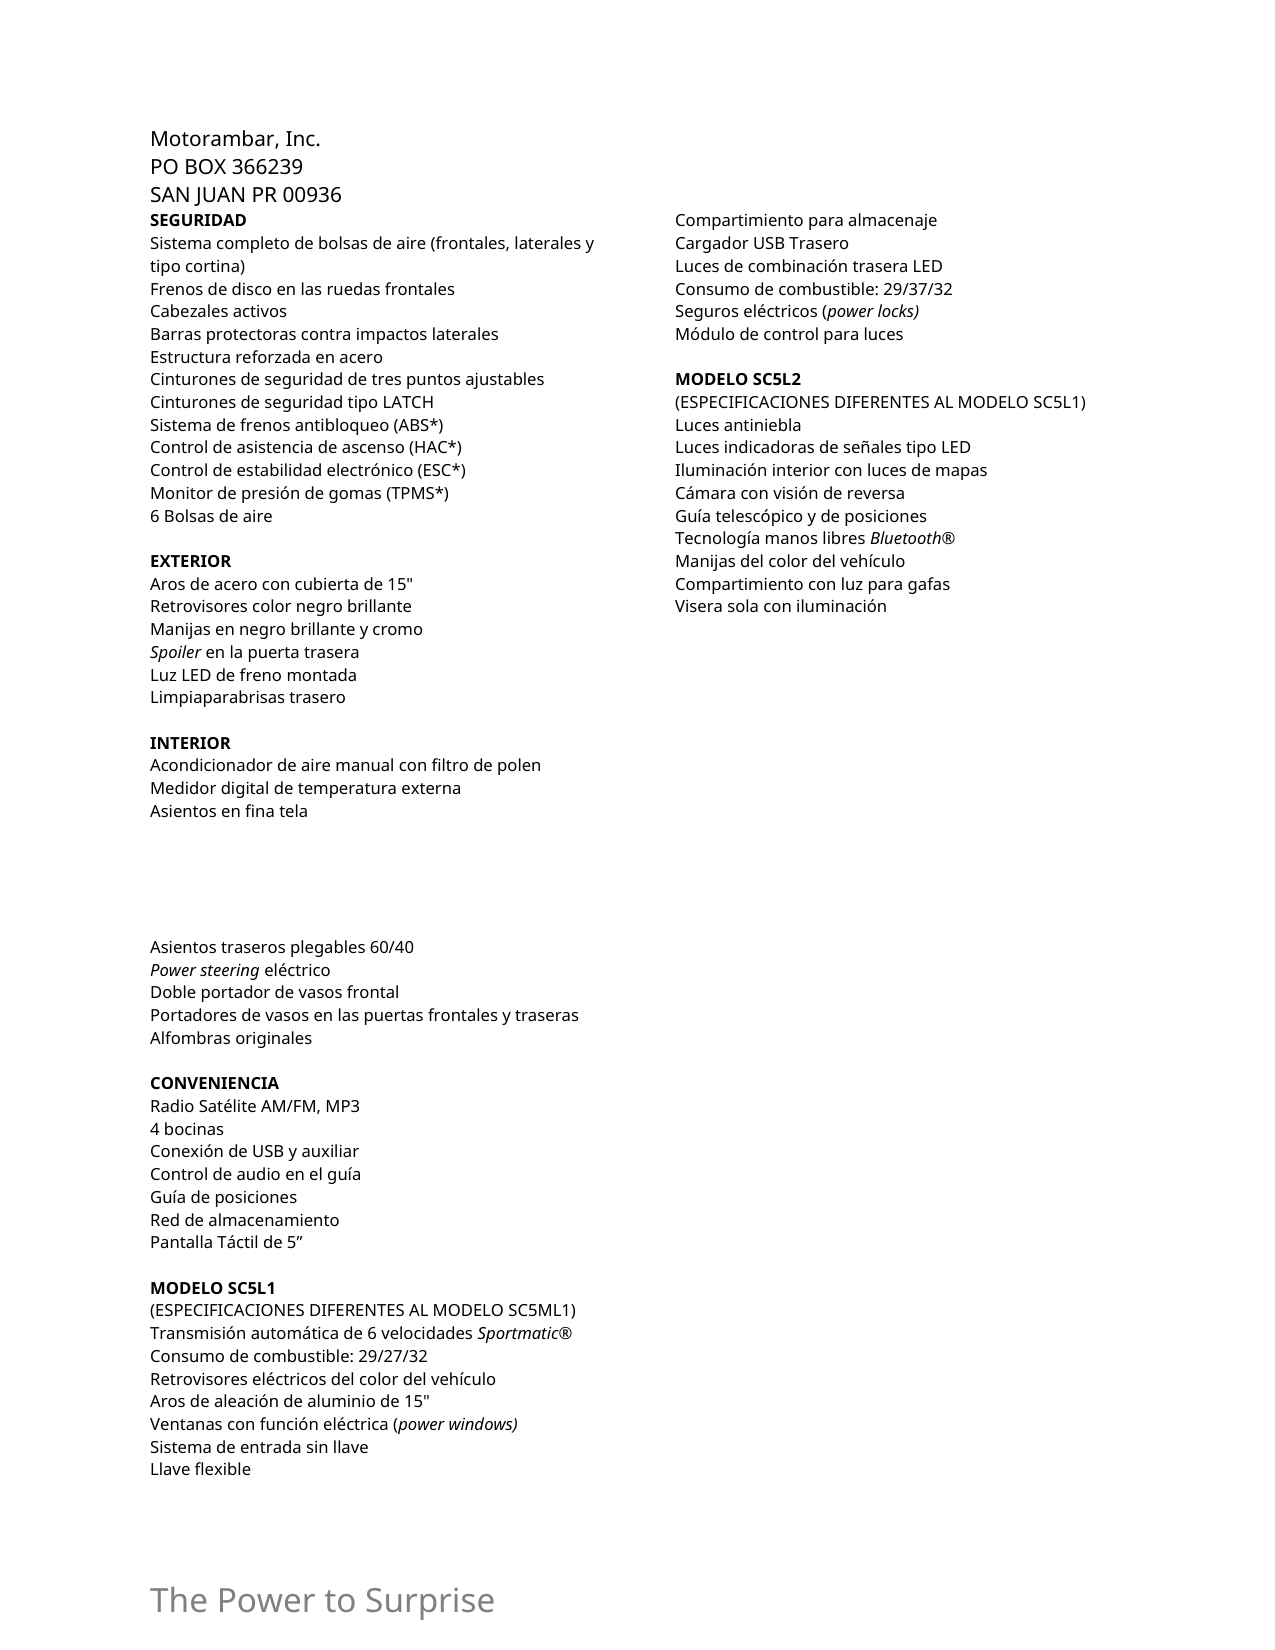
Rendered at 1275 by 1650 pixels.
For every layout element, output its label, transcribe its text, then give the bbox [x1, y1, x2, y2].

text Retrovisores eléctricos del color del vehículo [150, 1367, 600, 1390]
text Consumo de combustible: 29/37/32 [675, 277, 1125, 300]
text Aros de acero con cubierta de 15" [150, 572, 600, 595]
text Control de asistencia de ascenso (HAC*) [150, 436, 600, 459]
text Cinturones de seguridad tipo LATCH [150, 391, 600, 413]
text Luces de combinación trasera LED [675, 254, 1125, 277]
text Cámara con visión de reversa [675, 482, 1125, 504]
text MODELO SC5L1 [150, 1276, 600, 1299]
text Barras protectoras contra impactos laterales [150, 323, 600, 345]
text Compartimiento con luz para gafas [675, 572, 1125, 595]
text Compartimiento para almacenaje [675, 209, 1125, 232]
text Consumo de combustible: 29/27/32 [150, 1344, 600, 1367]
text Módulo de control para luces [675, 323, 1125, 345]
text Luces antiniebla [675, 413, 1125, 436]
text Sistema de frenos antibloqueo (ABS*) [150, 413, 600, 436]
text Sistema de entrada sin llave [150, 1435, 600, 1458]
text Limpiaparabrisas trasero [150, 686, 600, 709]
text Radio Satélite AM/FM, MP3 [150, 1095, 600, 1117]
text Llave flexible [150, 1458, 600, 1481]
text Doble portador de vasos frontal [150, 981, 600, 1004]
text SEGURIDAD [150, 209, 600, 232]
text Power steering eléctrico [150, 958, 600, 981]
text Control de estabilidad electrónico (ESC*) [150, 459, 600, 482]
text MODELO SC5L2 [675, 368, 1125, 391]
text Cabezales activos [150, 300, 600, 323]
text Pantalla Táctil de 5” [150, 1231, 600, 1254]
text Retrovisores color negro brillante [150, 595, 600, 618]
text 4 bocinas [150, 1117, 600, 1140]
text (ESPECIFICACIONES DIFERENTES AL MODELO SC5ML1) [150, 1299, 600, 1322]
text Conexión de USB y auxiliar [150, 1140, 600, 1163]
text Estructura reforzada en acero [150, 345, 600, 368]
text Tecnología manos libres Bluetooth® [675, 527, 1125, 550]
text Iluminación interior con luces de mapas [675, 459, 1125, 482]
text Monitor de presión de gomas (TPMS*) [150, 482, 600, 504]
text Transmisión automática de 6 velocidades Sportmatic® [150, 1322, 600, 1344]
text Ventanas con función eléctrica (power windows) [150, 1413, 600, 1435]
text 6 Bolsas de aire [150, 504, 600, 527]
text Aros de aleación de aluminio de 15" [150, 1390, 600, 1413]
text Alfombras originales [150, 1027, 600, 1049]
text CONVENIENCIA [150, 1072, 600, 1095]
text Control de audio en el guía [150, 1163, 600, 1186]
text Manijas del color del vehículo [675, 550, 1125, 572]
text Luces indicadoras de señales tipo LED [675, 436, 1125, 459]
text (ESPECIFICACIONES DIFERENTES AL MODELO SC5L1) [675, 391, 1125, 413]
text Visera sola con iluminación [675, 595, 1125, 618]
text EXTERIOR [150, 550, 600, 572]
text Manijas en negro brillante y cromo [150, 618, 600, 641]
text Medidor digital de temperatura externa [150, 777, 600, 799]
text Asientos en fina tela [150, 799, 600, 822]
text Cargador USB Trasero [675, 232, 1125, 254]
text Guía telescópico y de posiciones [675, 504, 1125, 527]
text Sistema completo de bolsas de aire (frontales, laterales y tipo cortina) [150, 232, 600, 277]
text Frenos de disco en las ruedas frontales [150, 277, 600, 300]
text Guía de posiciones [150, 1186, 600, 1208]
text INTERIOR [150, 731, 600, 754]
text Asientos traseros plegables 60/40 [150, 936, 600, 958]
text Luz LED de freno montada [150, 663, 600, 686]
text Seguros eléctricos (power locks) [675, 300, 1125, 323]
text Spoiler en la puerta trasera [150, 641, 600, 663]
text Red de almacenamiento [150, 1208, 600, 1231]
text Portadores de vasos en las puertas frontales y traseras [150, 1004, 600, 1027]
text Acondicionador de aire manual con filtro de polen [150, 754, 600, 777]
text Cinturones de seguridad de tres puntos ajustables [150, 368, 600, 391]
